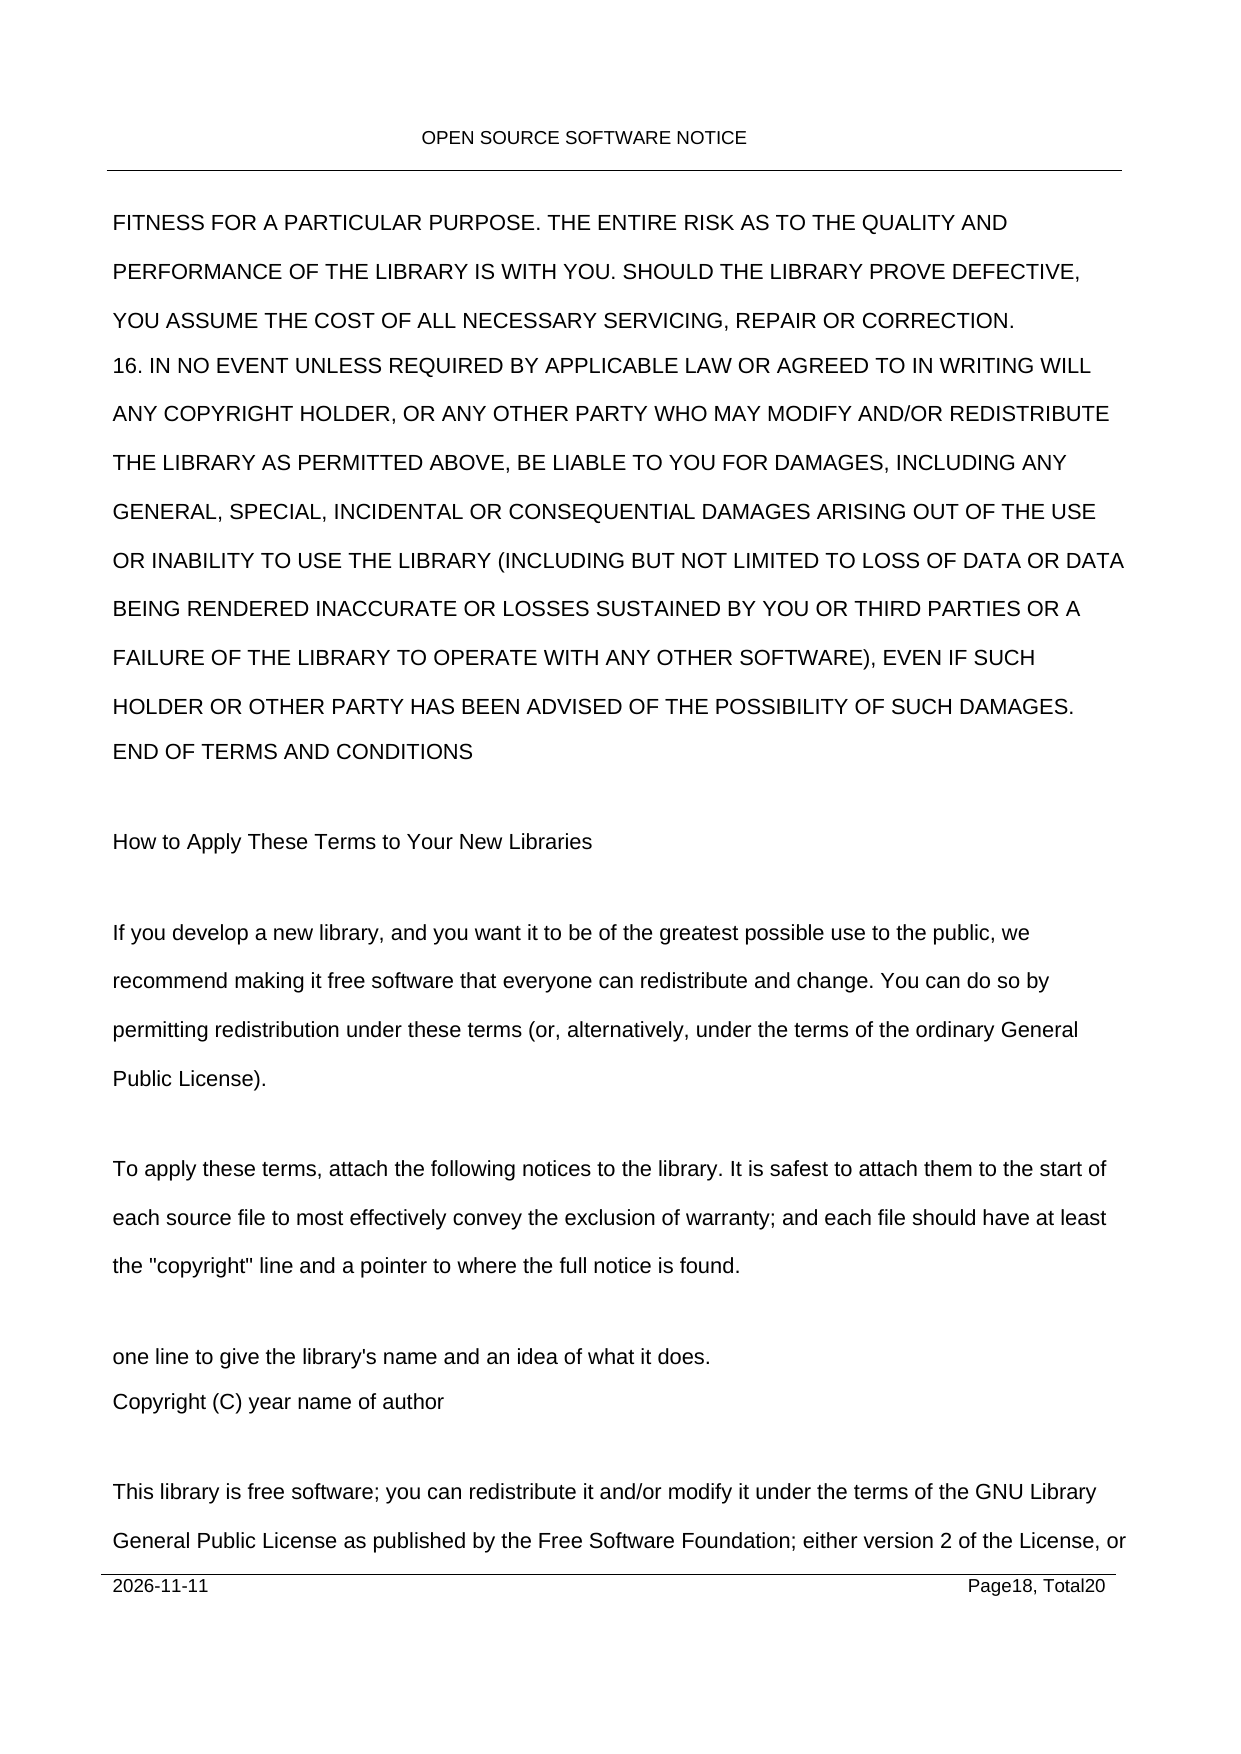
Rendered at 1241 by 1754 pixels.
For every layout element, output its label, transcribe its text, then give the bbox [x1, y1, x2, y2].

text one line to give the library's name and an idea of what it does. [112, 1340, 1128, 1372]
text To apply these terms, attach the following notices to the library. It is safest to attach them to the start of each source file to most effectively convey the exclusion of warranty; and each file should have at least the "copyright" line and a pointer to where the full notice is found. [112, 1152, 1128, 1282]
text How to Apply These Terms to Your New Libraries [112, 826, 1128, 858]
text Copyright (C) year name of author [112, 1385, 1128, 1417]
text END OF TERMS AND CONDITIONS [112, 735, 1128, 768]
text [112, 206, 1128, 336]
text 16. IN NO EVENT UNLESS REQUIRED BY APPLICABLE LAW OR AGREED TO IN WRITING WILL ANY COPYRIGHT HOLDER, OR ANY OTHER PARTY WHO MAY MODIFY AND/OR REDISTRIBUTE THE LIBRARY AS PERMITTED ABOVE, BE LIABLE TO YOU FOR DAMAGES, INCLUDING ANY GENERAL, SPECIAL, INCIDENTAL OR CONSEQUENTIAL DAMAGES ARISING OUT OF THE USE OR INABILITY TO USE THE LIBRARY (INCLUDING BUT NOT LIMITED TO LOSS OF DATA OR DATA BEING RENDERED INACCURATE OR LOSSES SUSTAINED BY YOU OR THIRD PARTIES OR A FAILURE OF THE LIBRARY TO OPERATE WITH ANY OTHER SOFTWARE), EVEN IF SUCH HOLDER OR OTHER PARTY HAS BEEN ADVISED OF THE POSSIBILITY OF SUCH DAMAGES. [112, 349, 1128, 723]
text If you develop a new library, and you want it to be of the greatest possible use to the public, we recommend making it free software that everyone can redistribute and change. You can do so by permitting redistribution under these terms (or, alternatively, under the terms of the ordinary General Public License). [112, 916, 1128, 1094]
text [112, 1475, 1128, 1556]
